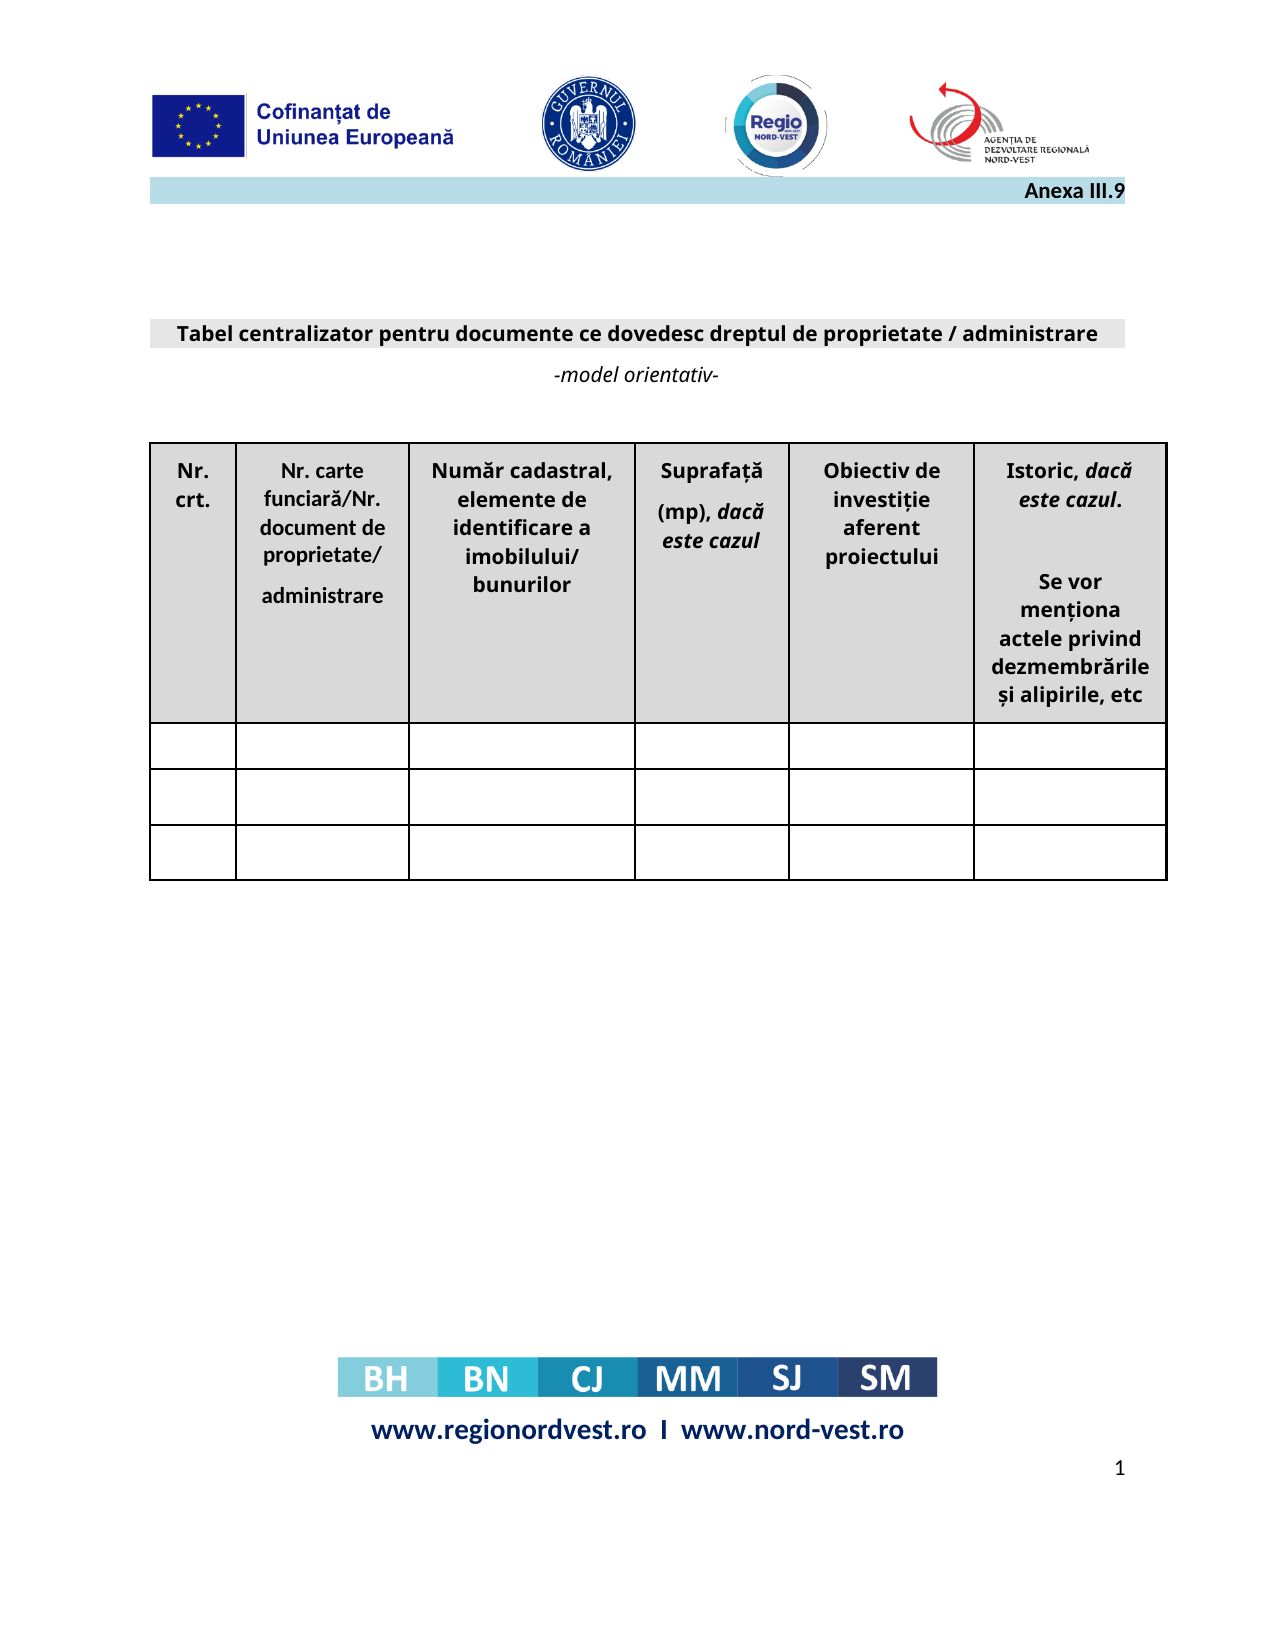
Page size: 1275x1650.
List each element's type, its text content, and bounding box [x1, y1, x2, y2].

table_cell [975, 724, 1165, 768]
table_cell [790, 826, 973, 879]
picture [337, 1357, 938, 1397]
table_header Istoric, dacă este cazul. Se vor menționa actele privind dezmembrările și alipirile, etc [975, 444, 1165, 722]
table_cell [636, 770, 788, 824]
table_cell [790, 770, 973, 824]
table_cell [237, 724, 408, 768]
text -model orientativ- [150, 360, 1125, 388]
table_header Număr cadastral, elemente de identificare a imobilului/ bunurilor [410, 444, 634, 722]
table_cell [790, 724, 973, 768]
table_cell [975, 770, 1165, 824]
table_cell [151, 770, 235, 824]
text Tabel centralizator pentru documente ce dovedesc dreptul de proprietate / administrare [150, 319, 1125, 348]
table_cell [237, 770, 408, 824]
table_header Nr. carte funciară/Nr. document de proprietate/ administrare [237, 444, 408, 722]
table_cell [975, 826, 1165, 879]
table_cell [410, 770, 634, 824]
table_cell [636, 724, 788, 768]
table_cell [410, 826, 634, 879]
table_cell [151, 724, 235, 768]
table_header Nr. crt. [151, 444, 235, 722]
text Anexa III.9 [150, 177, 1125, 204]
table_header Suprafață (mp), dacă este cazul [636, 444, 788, 722]
table_cell [151, 826, 235, 879]
table_cell [410, 724, 634, 768]
picture [150, 75, 1089, 177]
table_header Obiectiv de investiție aferent proiectului [790, 444, 973, 722]
table_cell [237, 826, 408, 879]
table_cell [636, 826, 788, 879]
